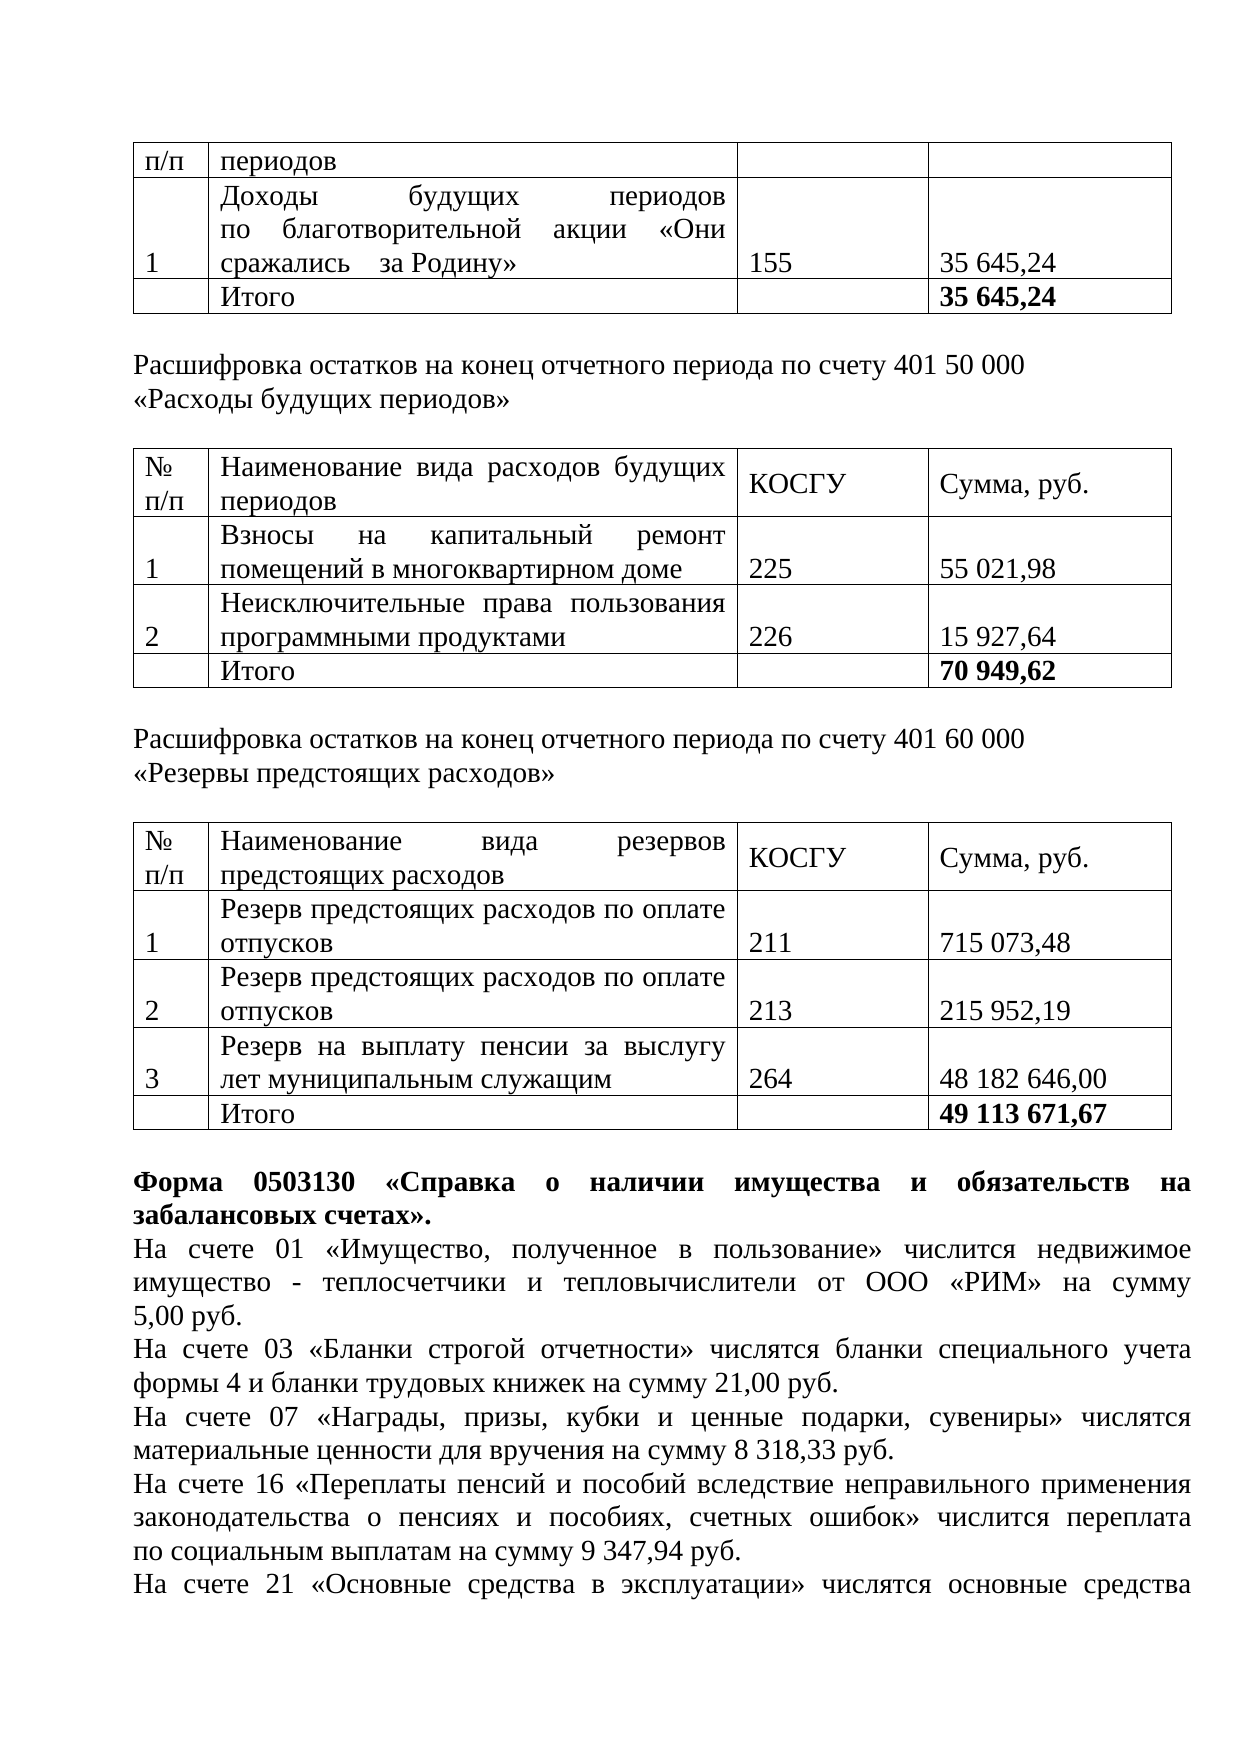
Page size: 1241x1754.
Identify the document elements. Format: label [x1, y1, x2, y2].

table_cell [133, 142, 1192, 1600]
